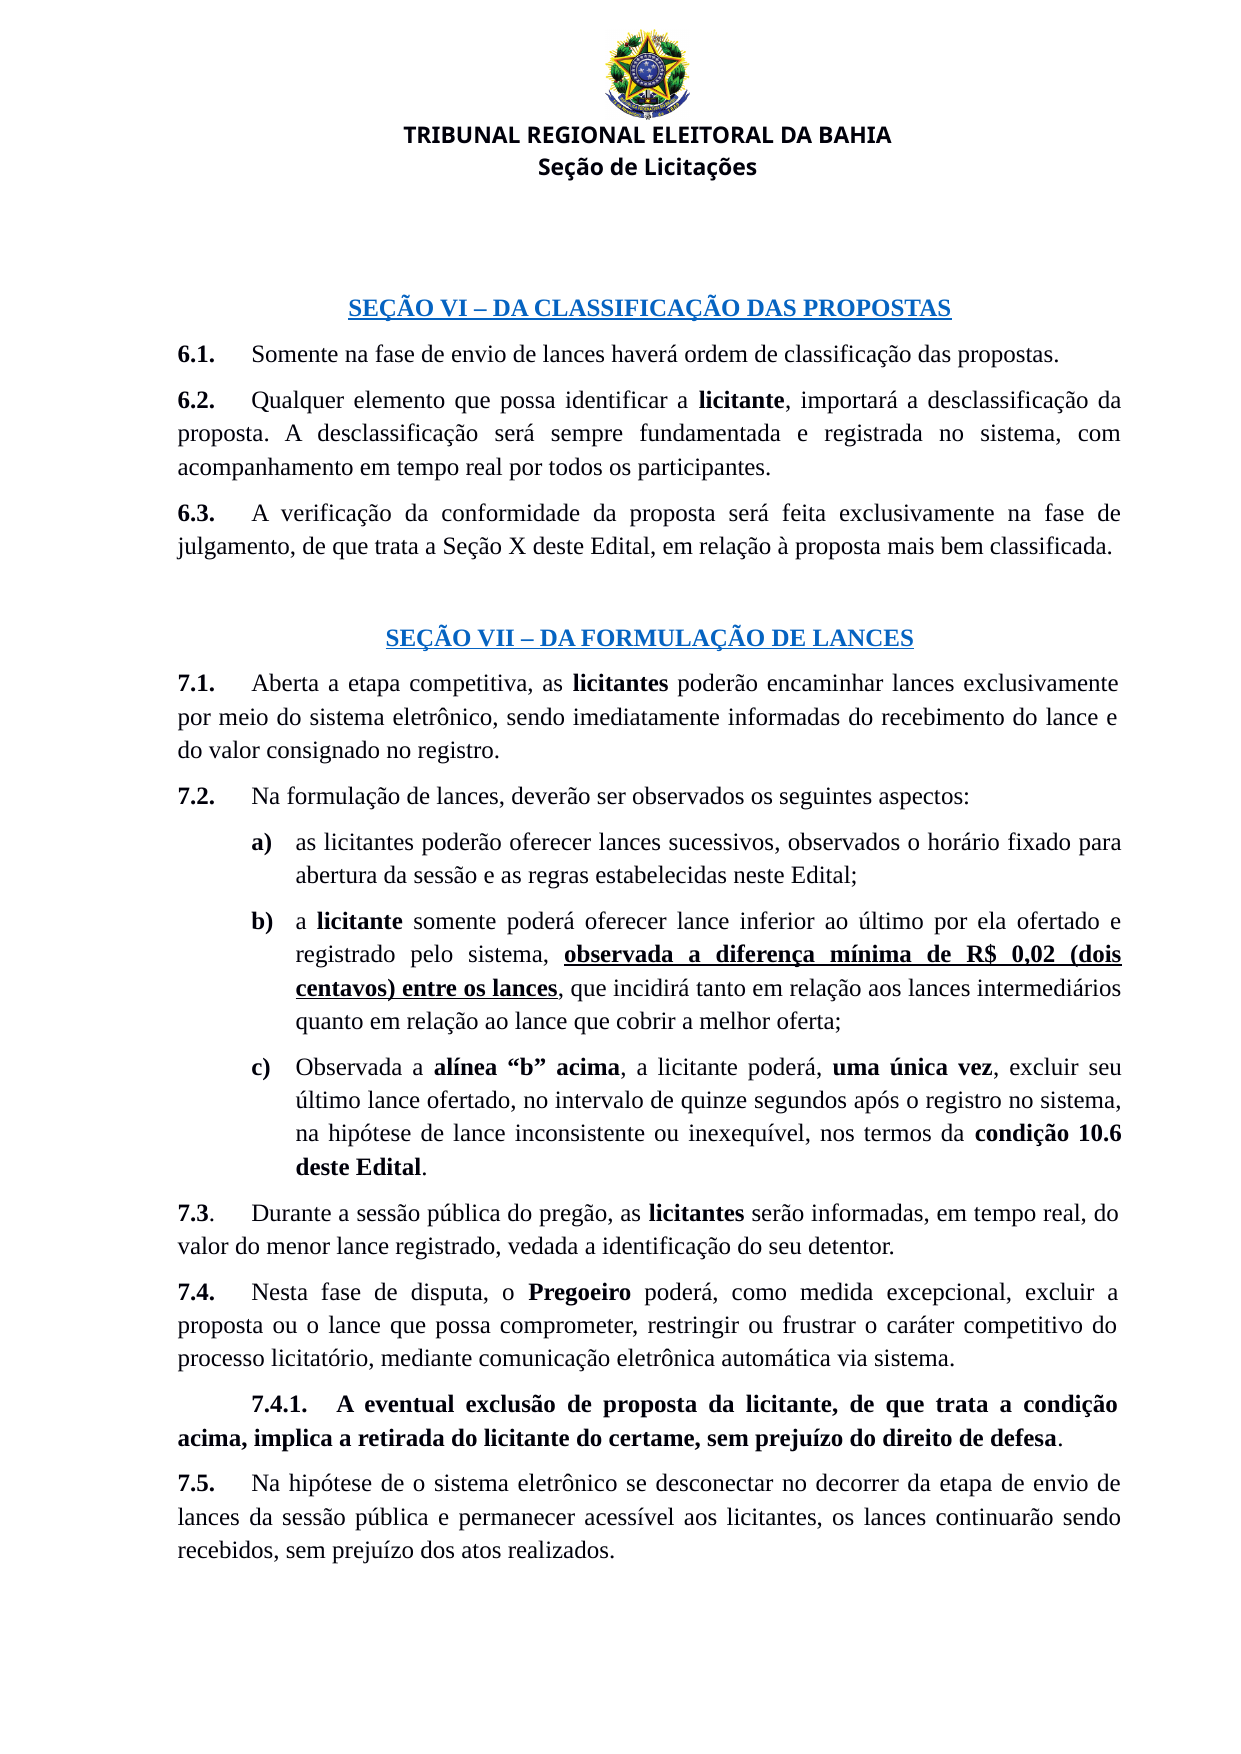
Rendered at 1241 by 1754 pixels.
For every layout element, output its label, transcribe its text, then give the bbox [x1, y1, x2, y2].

text 7.1. Aberta a etapa competitiva, as licitantes poderão encaminhar lances exclusivamente por meio do sistema eletrônico, sendo imediatamente informadas do recebimento do lance e do valor consignado no registro. [177, 665, 1119, 765]
text 7.2. Na formulação de lances, deverão ser observados os seguintes aspectos: [177, 778, 1119, 811]
text 6.1. Somente na fase de envio de lances haverá ordem de classificação das propostas. [177, 336, 1122, 369]
text SEÇÃO VII – DA FORMULAÇÃO DE LANCES [177, 619, 1122, 653]
text 6.3. A verificação da conformidade da proposta será feita exclusivamente na fase de julgamento, de que trata a Seção X deste Edital, em relação à proposta mais bem classificada. [177, 494, 1122, 561]
text SEÇÃO VI – DA CLASSIFICAÇÃO DAS PROPOSTAS [177, 290, 1122, 323]
text 7.4.1. A eventual exclusão de proposta da licitante, de que trata a condição acima, implica a retirada do licitante do certame, sem prejuízo do direito de defesa. [177, 1386, 1119, 1453]
text 6.2. Qualquer elemento que possa identificar a licitante, importará a desclassificação da proposta. A desclassificação será sempre fundamentada e registrada no sistema, com acompanhamento em tempo real por todos os participantes. [177, 382, 1122, 482]
list as licitantes poderão oferecer lances sucessivos, observados o horário fixado para abertura da sessão e as regras estabelecidas neste Edital; [251, 823, 1122, 890]
text 7.4. Nesta fase de disputa, o Pregoeiro poderá, como medida excepcional, excluir a proposta ou o lance que possa comprometer, restringir ou frustrar o caráter competitivo do processo licitatório, mediante comunicação eletrônica automática via sistema. [177, 1273, 1119, 1373]
list a licitante somente poderá oferecer lance inferior ao último por ela ofertado e registrado pelo sistema, observada a diferença mínima de R$ 0,02 (dois centavos) entre os lances, que incidirá tanto em relação aos lances intermediários quanto em relação ao lance que cobrir a melhor oferta; [251, 903, 1122, 1036]
text 7.5. Na hipótese de o sistema eletrônico se desconectar no decorrer da etapa de envio de lances da sessão pública e permanecer acessível aos licitantes, os lances continuarão sendo recebidos, sem prejuízo dos atos realizados. [177, 1465, 1122, 1565]
text 7.3. Durante a sessão pública do pregão, as licitantes serão informadas, em tempo real, do valor do menor lance registrado, vedada a identificação do seu detentor. [177, 1194, 1119, 1261]
list Observada a alínea “b” acima, a licitante poderá, uma única vez, excluir seu último lance ofertado, no intervalo de quinze segundos após o registro no sistema, na hipótese de lance inconsistente ou inexequível, nos termos da condição 10.6 deste Edital. [251, 1048, 1122, 1182]
